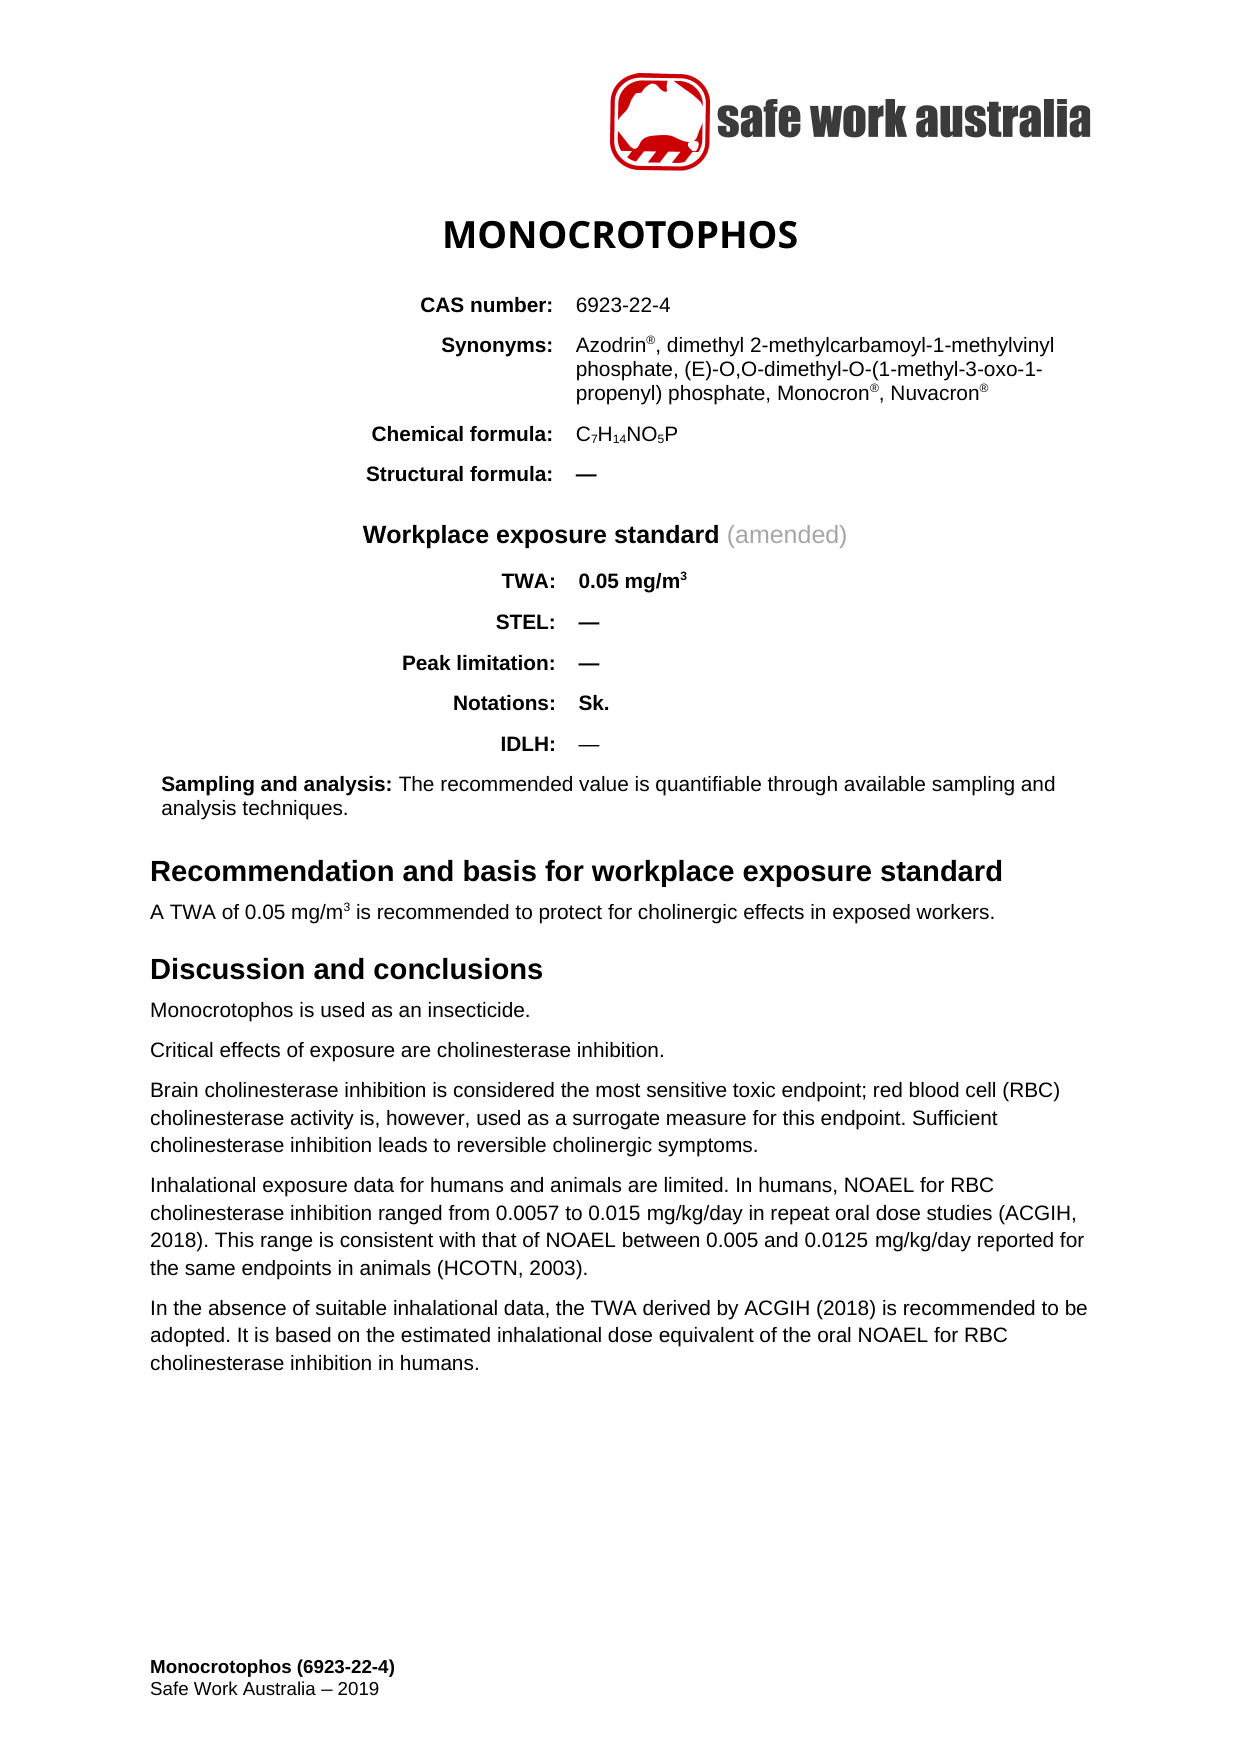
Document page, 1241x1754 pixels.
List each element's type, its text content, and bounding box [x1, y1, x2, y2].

text A TWA of 0.05 mg/m3 is recommended to protect for cholinergic effects in exposed workers. [150, 899, 1090, 923]
table_cell C7H14NO5P [564, 413, 1090, 454]
table_cell — [564, 454, 1090, 494]
table_header TWA: [150, 561, 567, 601]
table_cell — [567, 723, 1090, 764]
table_cell Notations: [150, 683, 567, 723]
table_cell Structural formula: [150, 454, 564, 494]
table_cell — [567, 642, 1090, 683]
text Critical effects of exposure are cholinesterase inhibition. [150, 1038, 1090, 1062]
text In the absence of suitable inhalational data, the TWA derived by ACGIH (2018) is recommended to be adopted. It is based on the estimated inhalational dose equivalent of the oral NOAEL for RBC cholinesterase inhibition in humans. [150, 1296, 1090, 1374]
table_header 6923-22-4 [564, 284, 1090, 325]
table_cell Synonyms: [150, 325, 564, 413]
table_cell Peak limitation: [150, 642, 567, 683]
text Workplace exposure standard [150, 519, 1090, 548]
table_cell Sampling and analysis: [150, 764, 1090, 828]
text Inhalational exposure data for humans and animals are limited. In humans, NOAEL for RBC cholinesterase inhibition ranged from 0.0057 to 0.015 mg/kg/day in repeat oral dose studies (ACGIH, 2018). This range is consistent with that of NOAEL between 0.005 and 0.0125 mg/kg/day reported for the same endpoints in animals (HCOTN, 2003). [150, 1173, 1090, 1279]
subtitle Recommendation and basis for workplace exposure standard [150, 853, 1090, 887]
picture [607, 73, 1091, 171]
table_cell STEL: [150, 601, 567, 642]
subtitle Discussion and conclusions [150, 952, 1090, 986]
table_cell — [567, 601, 1090, 642]
table_cell Sk. [567, 683, 1090, 723]
table_header CAS number: [150, 284, 564, 325]
table_cell Azodrin®, dimethyl 2-methylcarbamoyl-1-methylvinyl phosphate, (E)-O,O-dimethyl-O-(1-methyl-3-oxo-1-propenyl) phosphate, Monocron®, Nuvacron® [564, 325, 1090, 413]
text Monocrotophos is used as an insecticide. [150, 998, 1090, 1022]
table_cell Chemical formula: [150, 413, 564, 454]
table_cell IDLH: [150, 723, 567, 764]
text Brain cholinesterase inhibition is considered the most sensitive toxic endpoint; red blood cell (RBC) cholinesterase activity is, however, used as a surrogate measure for this endpoint. Sufficient cholinesterase inhibition leads to reversible cholinergic symptoms. [150, 1078, 1090, 1157]
table_header 0.05 mg/m3 [567, 561, 1090, 601]
